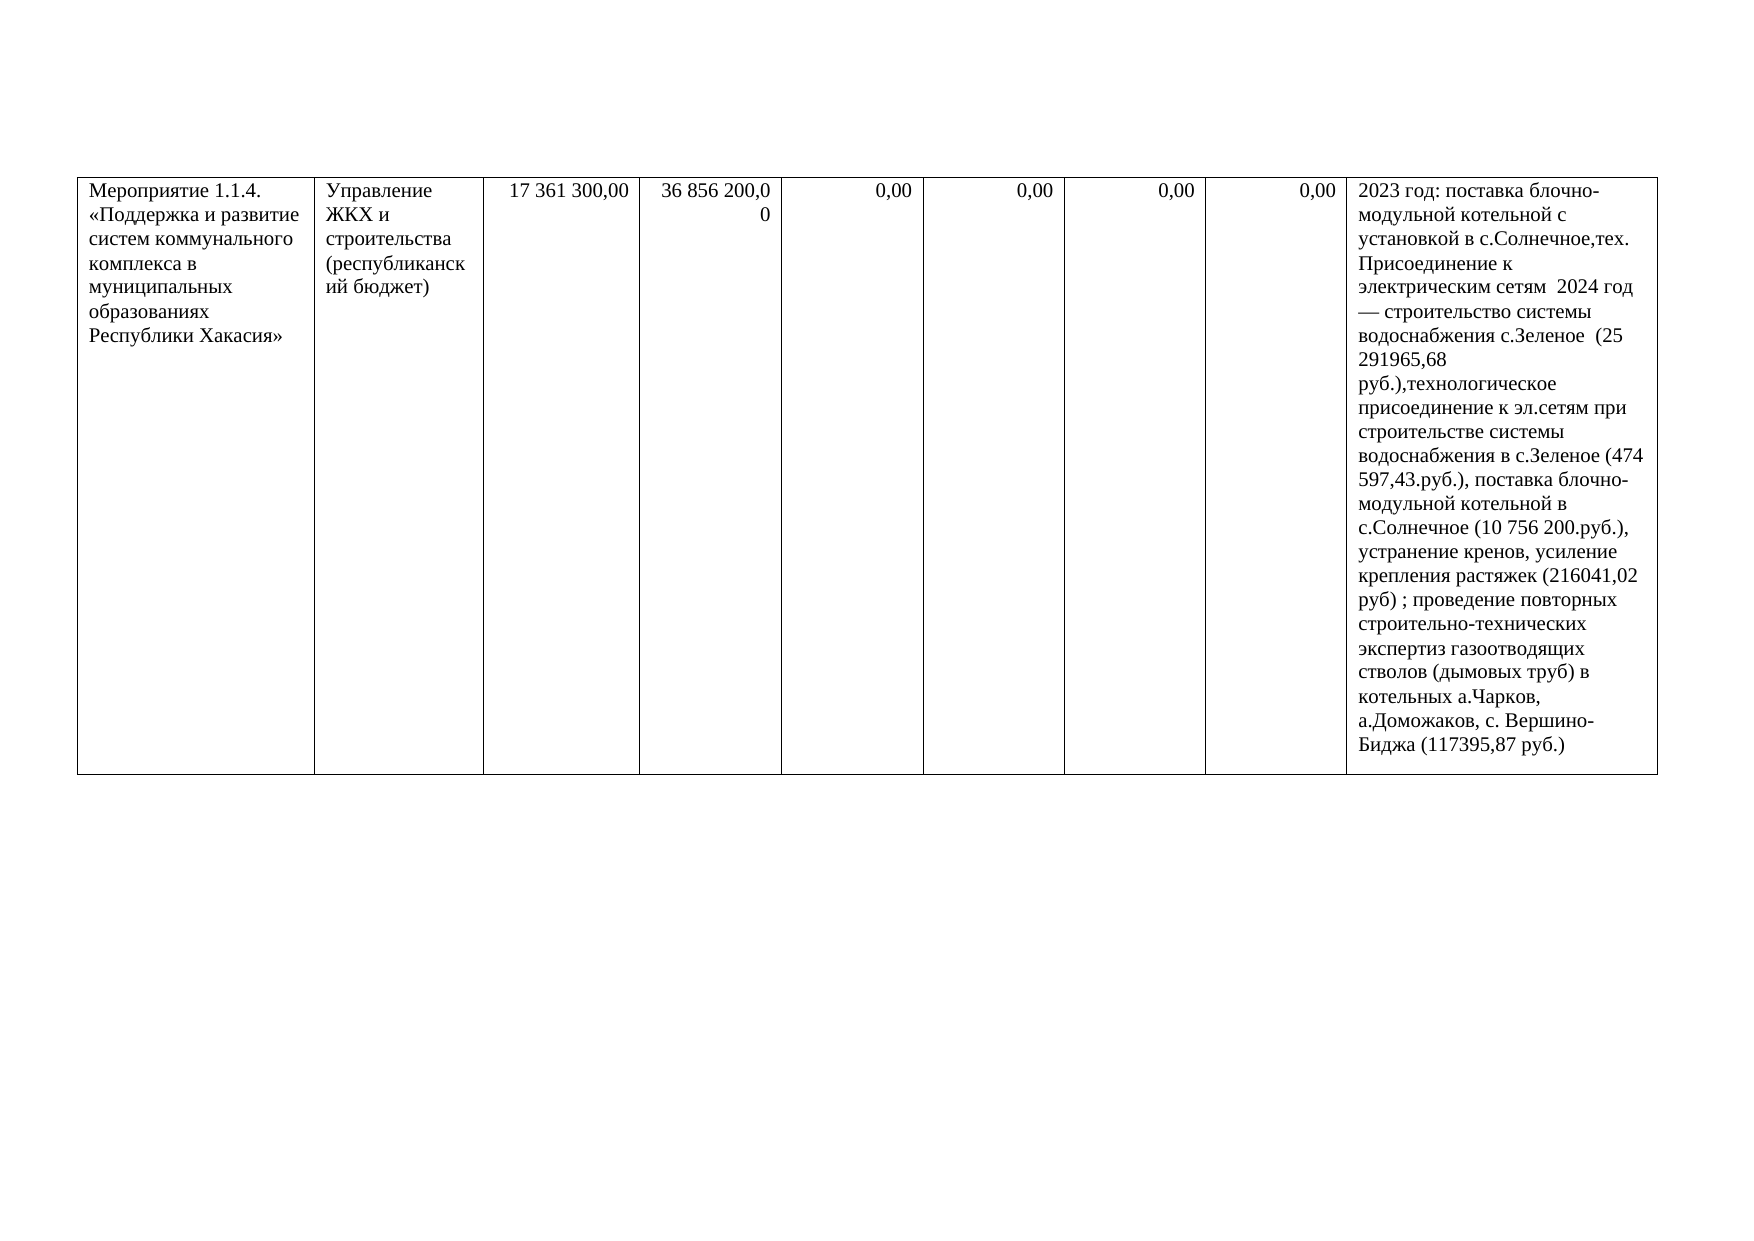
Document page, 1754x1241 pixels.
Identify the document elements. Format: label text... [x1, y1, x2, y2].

table_cell 0,00 [924, 178, 1064, 774]
table_cell Мероприятие 1.1.4. «Поддержка и развитие систем коммунального комплекса в муниципальных образованиях Республики Хакасия» [78, 178, 314, 774]
table_cell 0,00 [1206, 178, 1346, 774]
table_cell 0,00 [782, 178, 923, 774]
table_cell 0,00 [1065, 178, 1205, 774]
table_cell 2023 год: поставка блочно-модульной котельной с установкой в с.Солнечное,тех. Присоединение к электрическим сетям 2024 год — строительство системы водоснабжения с.Зеленое (25 291965,68 руб.),технологическое присоединение к эл.сетям при строительстве системы водоснабжения в с.Зеленое (474 597,43.руб.), поставка блочно-модульной котельной в с.Солнечное (10 756 200.руб.), устранение кренов, усиление крепления растяжек (216041,02 руб) ; проведение повторных строительно-технических экспертиз газоотводящих стволов (дымовых труб) в котельных а.Чарков, а.Доможаков, с. Вершино-Биджа (117395,87 руб.) [1347, 178, 1657, 774]
table_cell 36 856 200,00 [640, 178, 781, 774]
table_cell 17 361 300,00 [484, 178, 639, 774]
table_cell Управление ЖКХ и строительства (республиканский бюджет) [315, 178, 483, 774]
